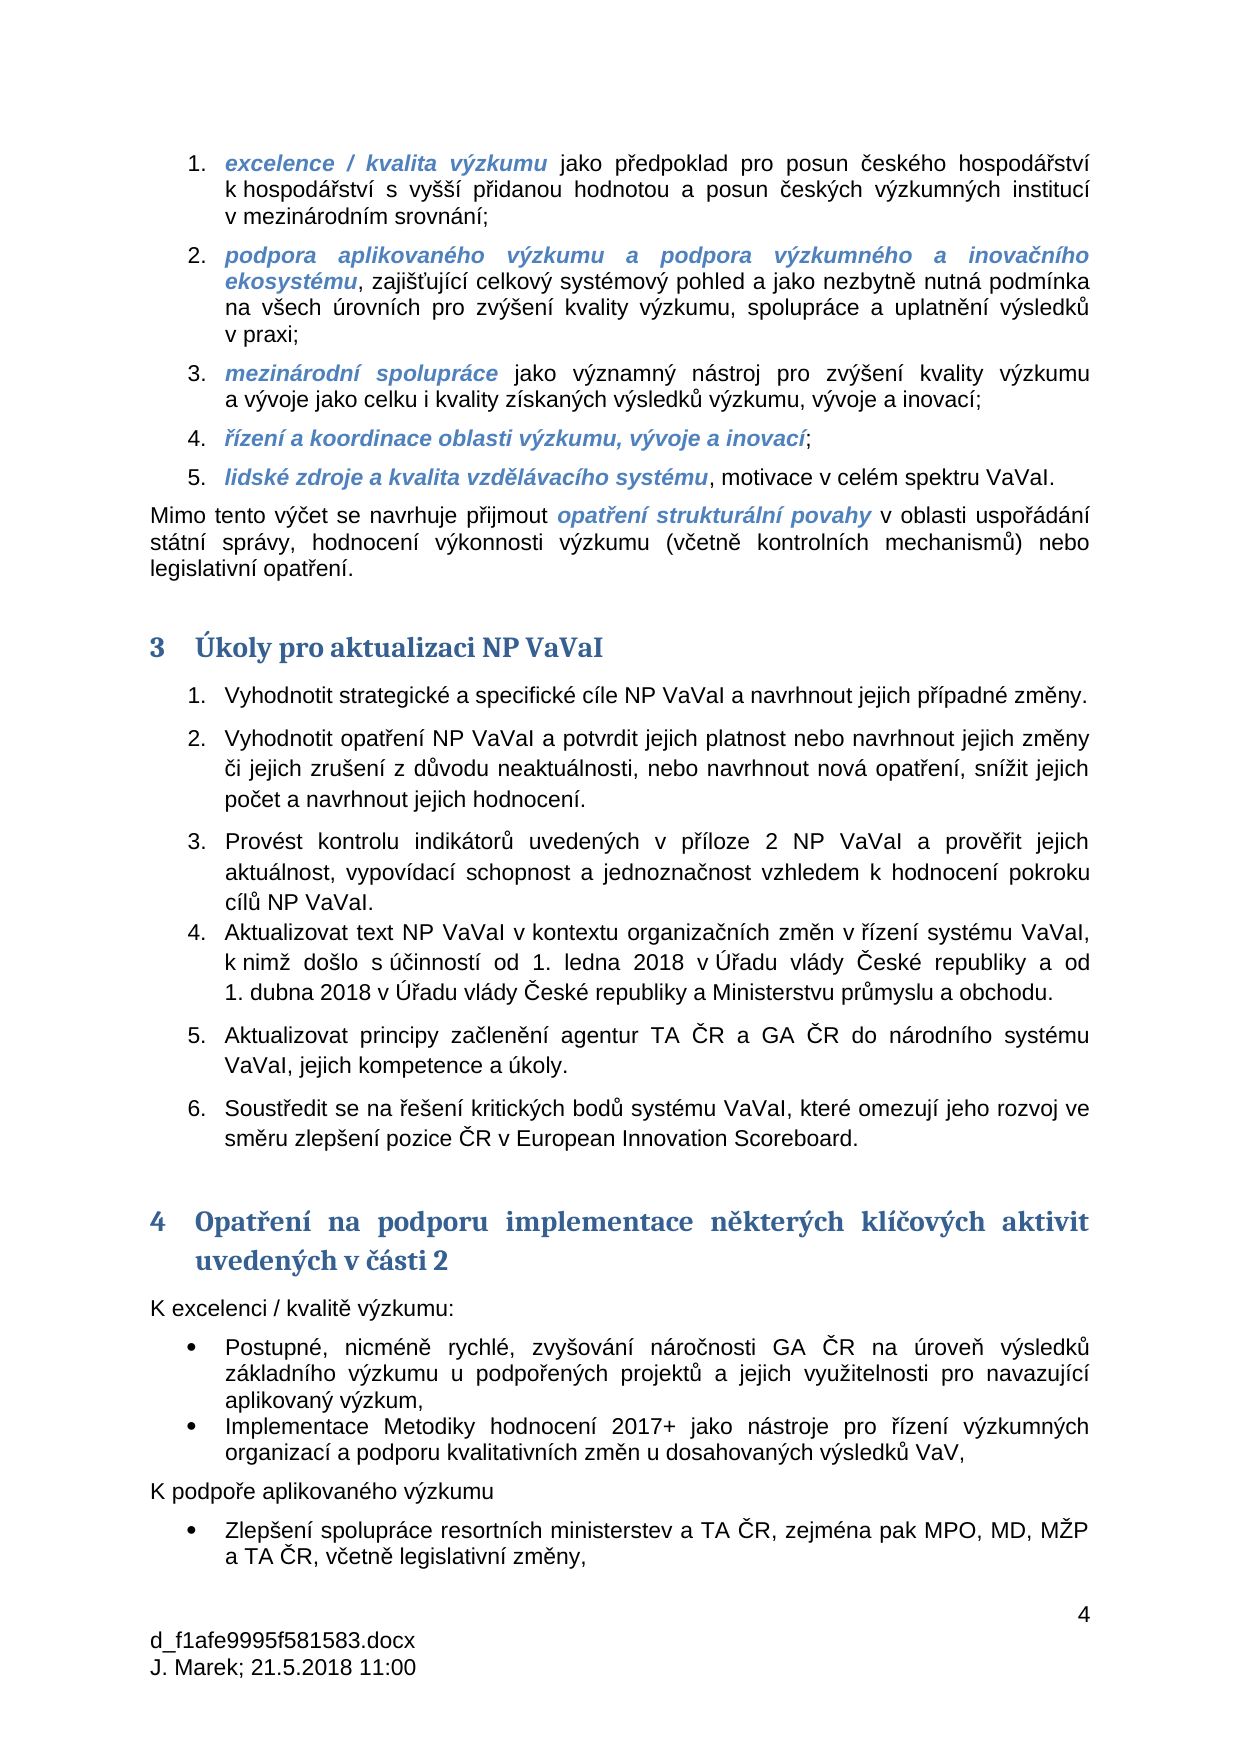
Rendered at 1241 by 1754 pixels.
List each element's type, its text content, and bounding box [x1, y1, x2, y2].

list Soustředit se na řešení kritických bodů systému VaVaI, které omezují jeho rozvoj ve směru zlepšení pozice ČR v European Innovation Scoreboard. [187, 1095, 1090, 1152]
text Mimo tento výčet se navrhuje přijmout opatření strukturální povahy v oblasti uspořádání státní správy, hodnocení výkonnosti výzkumu (včetně kontrolních mechanismů) nebo legislativní opatření. [150, 502, 1090, 581]
list Aktualizovat principy začlenění agentur TA ČR a GA ČR do národního systému VaVaI, jejich kompetence a úkoly. [187, 1022, 1090, 1079]
list excelence / kvalita výzkumu jako předpoklad pro posun českého hospodářství k hospodářství s vyšší přidanou hodnotou a posun českých výzkumných institucí v mezinárodním srovnání; [187, 150, 1090, 229]
subtitle Opatření na podporu implementace některých klíčových aktivit uvedených v části 2 [150, 1205, 1090, 1277]
subtitle Úkoly pro aktualizaci NP VaVaI [150, 631, 1090, 665]
text K excelenci / kvalitě výzkumu: [150, 1295, 1090, 1321]
list Implementace Metodiky hodnocení 2017+ jako nástroje pro řízení výzkumných organizací a podporu kvalitativních změn u dosahovaných výsledků VaV, [187, 1413, 1090, 1466]
list lidské zdroje a kvalita vzdělávacího systému, motivace v celém spektru VaVaI. [187, 463, 1090, 490]
list Vyhodnotit opatření NP VaVaI a potvrdit jejich platnost nebo navrhnout jejich změny či jejich zrušení z důvodu neaktuálnosti, nebo navrhnout nová opatření, snížit jejich počet a navrhnout jejich hodnocení. [187, 725, 1090, 812]
list mezinárodní spolupráce jako významný nástroj pro zvýšení kvality výzkumu a vývoje jako celku i kvality získaných výsledků výzkumu, vývoje a inovací; [187, 359, 1090, 412]
list Vyhodnotit strategické a specifické cíle NP VaVaI a navrhnout jejich případné změny. [187, 682, 1090, 709]
text K podpoře aplikovaného výzkumu [150, 1478, 1090, 1504]
list Aktualizovat text NP VaVaI v kontextu organizačních změn v řízení systému VaVaI, k nimž došlo s účinností od 1. ledna 2018 v Úřadu vlády České republiky a od 1. dubna 2018 v Úřadu vlády České republiky a Ministerstvu průmyslu a obchodu. [187, 919, 1090, 1006]
list řízení a koordinace oblasti výzkumu, vývoje a inovací; [187, 425, 1090, 451]
list podpora aplikovaného výzkumu a podpora výzkumného a inovačního ekosystému, zajišťující celkový systémový pohled a jako nezbytně nutná podmínka na všech úrovních pro zvýšení kvality výzkumu, spolupráce a uplatnění výsledků v praxi; [187, 242, 1090, 347]
list Postupné, nicméně rychlé, zvyšování náročnosti GA ČR na úroveň výsledků základního výzkumu u podpořených projektů a jejich využitelnosti pro navazující aplikovaný výzkum, [187, 1334, 1090, 1413]
list Zlepšení spolupráce resortních ministerstev a TA ČR, zejména pak MPO, MD, MŽP a TA ČR, včetně legislativní změny, [187, 1517, 1090, 1570]
list Provést kontrolu indikátorů uvedených v příloze 2 NP VaVaI a prověřit jejich aktuálnost, vypovídací schopnost a jednoznačnost vzhledem k hodnocení pokroku cílů NP VaVaI. [187, 828, 1090, 915]
